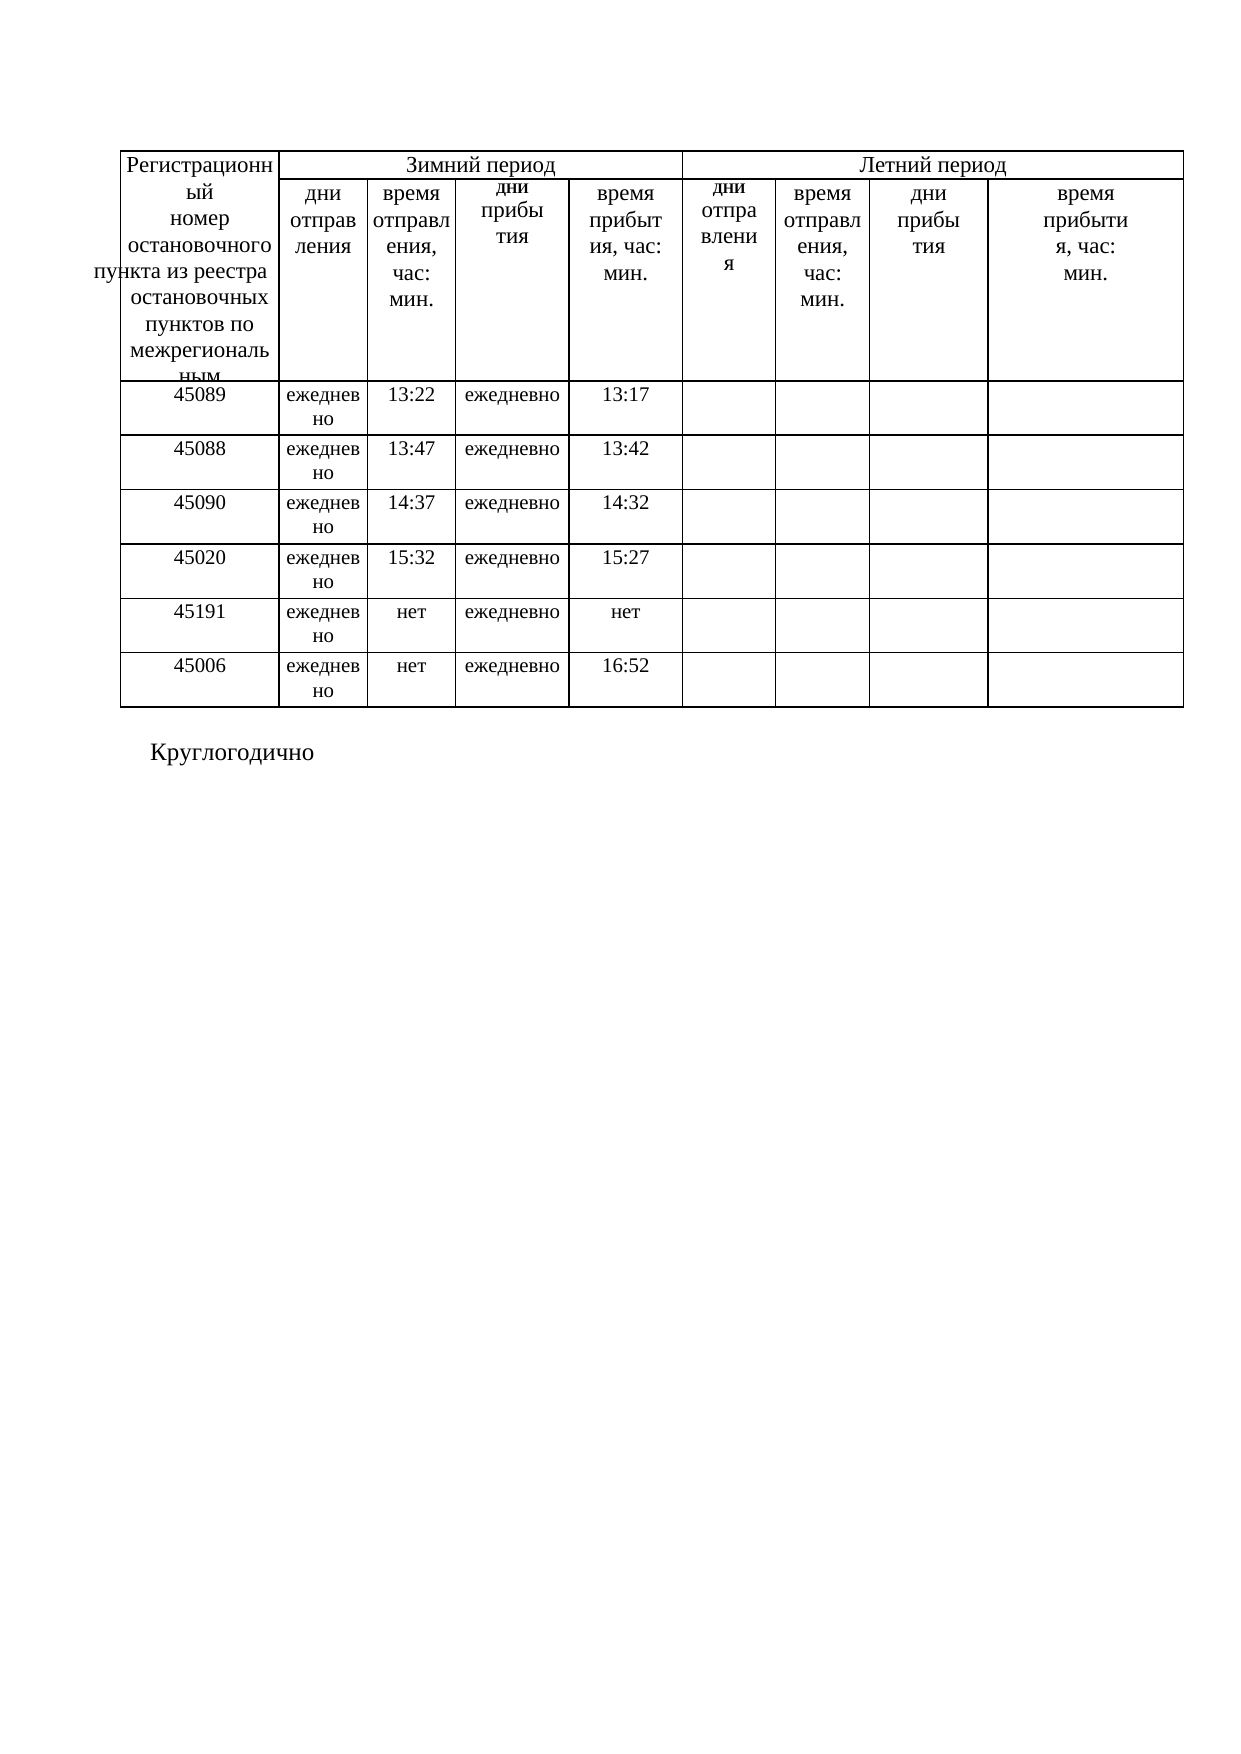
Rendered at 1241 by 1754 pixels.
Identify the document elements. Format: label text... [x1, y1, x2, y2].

table_cell 45088 [121, 436, 278, 489]
table_cell ДНИ прибы тия [456, 180, 568, 380]
table_cell время отправл ения, час: мин. [368, 180, 455, 380]
table_cell ежедневно [280, 599, 367, 652]
table_cell [683, 382, 775, 434]
table_cell [989, 490, 1183, 543]
table_cell 13:22 [368, 382, 455, 434]
table_cell 45089 [121, 382, 278, 434]
table_header Летний период [683, 152, 1183, 178]
text Круглогодично [150, 737, 1090, 765]
table_cell нет [368, 599, 455, 652]
table_cell ежедневно [456, 599, 568, 652]
table_cell время отправл ения, час: мин. [776, 180, 869, 380]
table_cell 15:32 [368, 545, 455, 597]
table_cell [870, 490, 987, 543]
table_cell [989, 382, 1183, 434]
table_cell [683, 436, 775, 489]
table_cell [870, 653, 987, 706]
table_cell ежедневно [280, 653, 367, 706]
table_cell [989, 545, 1183, 597]
table_cell 16:52 [570, 653, 682, 706]
table_cell [683, 490, 775, 543]
table_cell 45006 [121, 653, 278, 706]
table_cell 45191 [121, 599, 278, 652]
table_cell [989, 599, 1183, 652]
table_cell нет [570, 599, 682, 652]
table_cell [989, 436, 1183, 489]
table_cell ДНИ отпра влени я [683, 180, 775, 380]
table_cell [776, 490, 869, 543]
table_cell [683, 545, 775, 597]
table_cell 45090 [121, 490, 278, 543]
table_cell 13:42 [570, 436, 682, 489]
table_cell ежедневно [456, 545, 568, 597]
table_cell [870, 382, 987, 434]
table_cell [776, 545, 869, 597]
table_cell время прибыти я, час: мин. [989, 180, 1183, 380]
table_cell [989, 653, 1183, 706]
table_cell [870, 545, 987, 597]
table_cell дни прибы тия [870, 180, 987, 380]
table_cell ежедневно [456, 382, 568, 434]
table_cell дни отправ ления [280, 180, 367, 380]
table_header Зимний период [280, 152, 682, 178]
table_cell ежедневно [280, 545, 367, 597]
table_cell время прибыт ия, час: мин. [570, 180, 682, 380]
table_cell [870, 436, 987, 489]
table_cell 13:47 [368, 436, 455, 489]
table_cell [776, 653, 869, 706]
table_cell ежедневно [456, 490, 568, 543]
table_cell [870, 599, 987, 652]
table_cell [776, 599, 869, 652]
table_cell ежедневно [280, 382, 367, 434]
table_cell ежедневно [280, 436, 367, 489]
table_cell 14:37 [368, 490, 455, 543]
table_cell [776, 436, 869, 489]
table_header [121, 152, 278, 380]
table_cell 14:32 [570, 490, 682, 543]
table_cell ежедневно [456, 436, 568, 489]
table_cell 13:17 [570, 382, 682, 434]
table_cell ежедневно [456, 653, 568, 706]
table_cell [683, 653, 775, 706]
table_cell [776, 382, 869, 434]
table_cell нет [368, 653, 455, 706]
table_cell 15:27 [570, 545, 682, 597]
table_cell ежедневно [280, 490, 367, 543]
table_cell 45020 [121, 545, 278, 597]
table_cell [683, 599, 775, 652]
